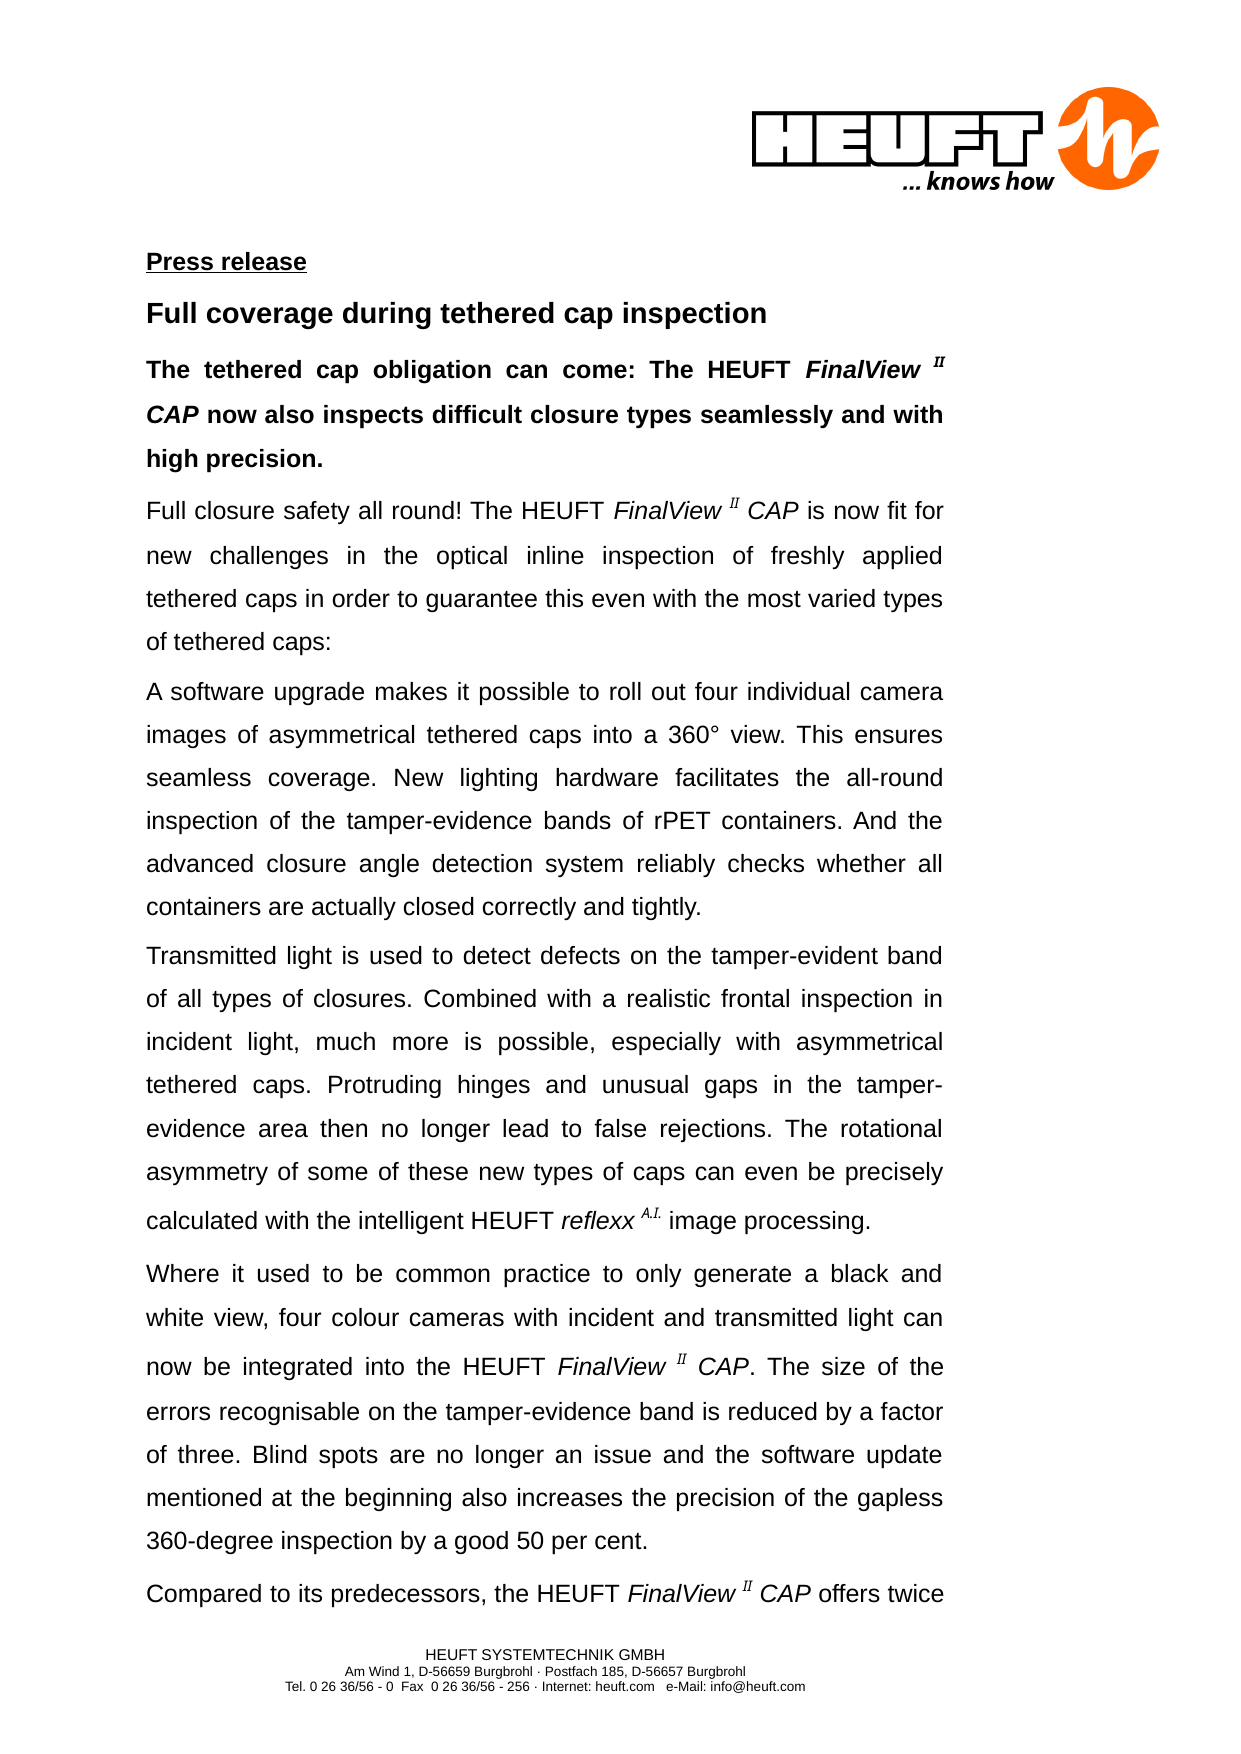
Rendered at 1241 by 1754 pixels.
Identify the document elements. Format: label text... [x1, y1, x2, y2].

text Full closure safety all round! The HEUFT FinalView II CAP is now fit for new challenges in the optical inline inspection of freshly applied tethered caps in order to guarantee this even with the most varied types of tethered caps: [146, 493, 944, 656]
text A software upgrade makes it possible to roll out four individual camera images of asymmetrical tethered caps into a 360° view. This ensures seamless coverage. New lighting hardware facilitates the all-round inspection of the tamper-evidence bands of rPET containers. And the advanced closure angle detection system reliably checks whether all containers are actually closed correctly and tightly. [146, 676, 944, 921]
text Transmitted light is used to detect defects on the tamper-evident band of all types of closures. Combined with a realistic frontal inspection in incident light, much more is possible, especially with asymmetrical tethered caps. Protruding hinges and unusual gaps in the tamper-evidence area then no longer lead to false rejections. The rotational asymmetry of some of these new types of caps can even be precisely calculated with the intelligent HEUFT reflexx A.I. image processing. [146, 941, 944, 1237]
text Press release [146, 247, 944, 276]
text Where it used to be common practice to only generate a black and white view, four colour cameras with incident and transmitted light can now be integrated into the HEUFT FinalView II CAP. The size of the errors recognisable on the tamper-evidence band is reduced by a factor of three. Blind spots are no longer an issue and the software update mentioned at the beginning also increases the precision of the gapless 360-degree inspection by a good 50 per cent. [146, 1259, 944, 1555]
text Full coverage during tethered cap inspection [146, 296, 944, 329]
picture [118, 75, 1181, 202]
text The tethered cap obligation can come: The HEUFT FinalView II CAP now also inspects difficult closure types seamlessly and with high precision. [146, 352, 944, 472]
